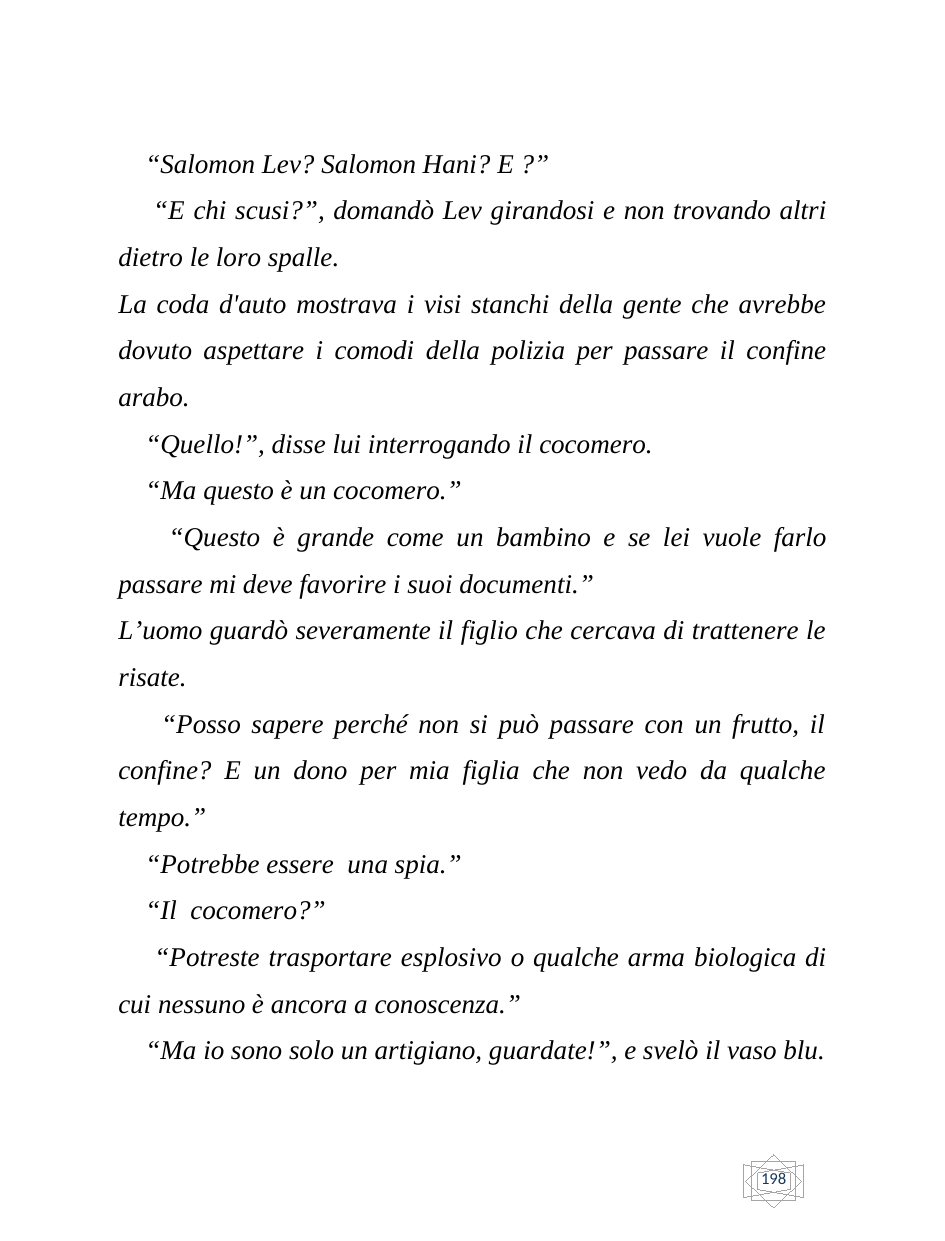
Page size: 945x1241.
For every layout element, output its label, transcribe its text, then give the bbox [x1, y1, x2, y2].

text “Il cocomero?” [118, 894, 827, 926]
text “Salomon Lev? Salomon Hani? E ?” [118, 148, 827, 179]
text “Ma questo è un cocomero.” [118, 474, 827, 506]
text “Quello!”, disse lui interrogando il cocomero. [118, 428, 827, 459]
text “Potreste trasportare esplosivo o qualche arma biologica di cui nessuno è ancora a conoscenza.” [118, 941, 827, 1019]
text “Potrebbe essere una spia.” [118, 848, 827, 879]
text “Posso sapere perché non si può passare con un frutto, il confine? E un dono per mia figlia che non vedo da qualche tempo.” [118, 708, 827, 832]
text “Questo è grande come un bambino e se lei vuole farlo passare mi deve favorire i suoi documenti.” [118, 521, 827, 599]
text La coda d'auto mostrava i visi stanchi della gente che avrebbe dovuto aspettare i comodi della polizia per passare il confine arabo. [118, 288, 827, 412]
text L’uomo guardò severamente il figlio che cercava di trattenere le risate. [118, 614, 827, 692]
text “E chi scusi?”, domandò Lev girandosi e non trovando altri dietro le loro spalle. [118, 194, 827, 272]
text “Ma io sono solo un artigiano, guardate!”, e svelò il vaso blu. [118, 1034, 827, 1066]
